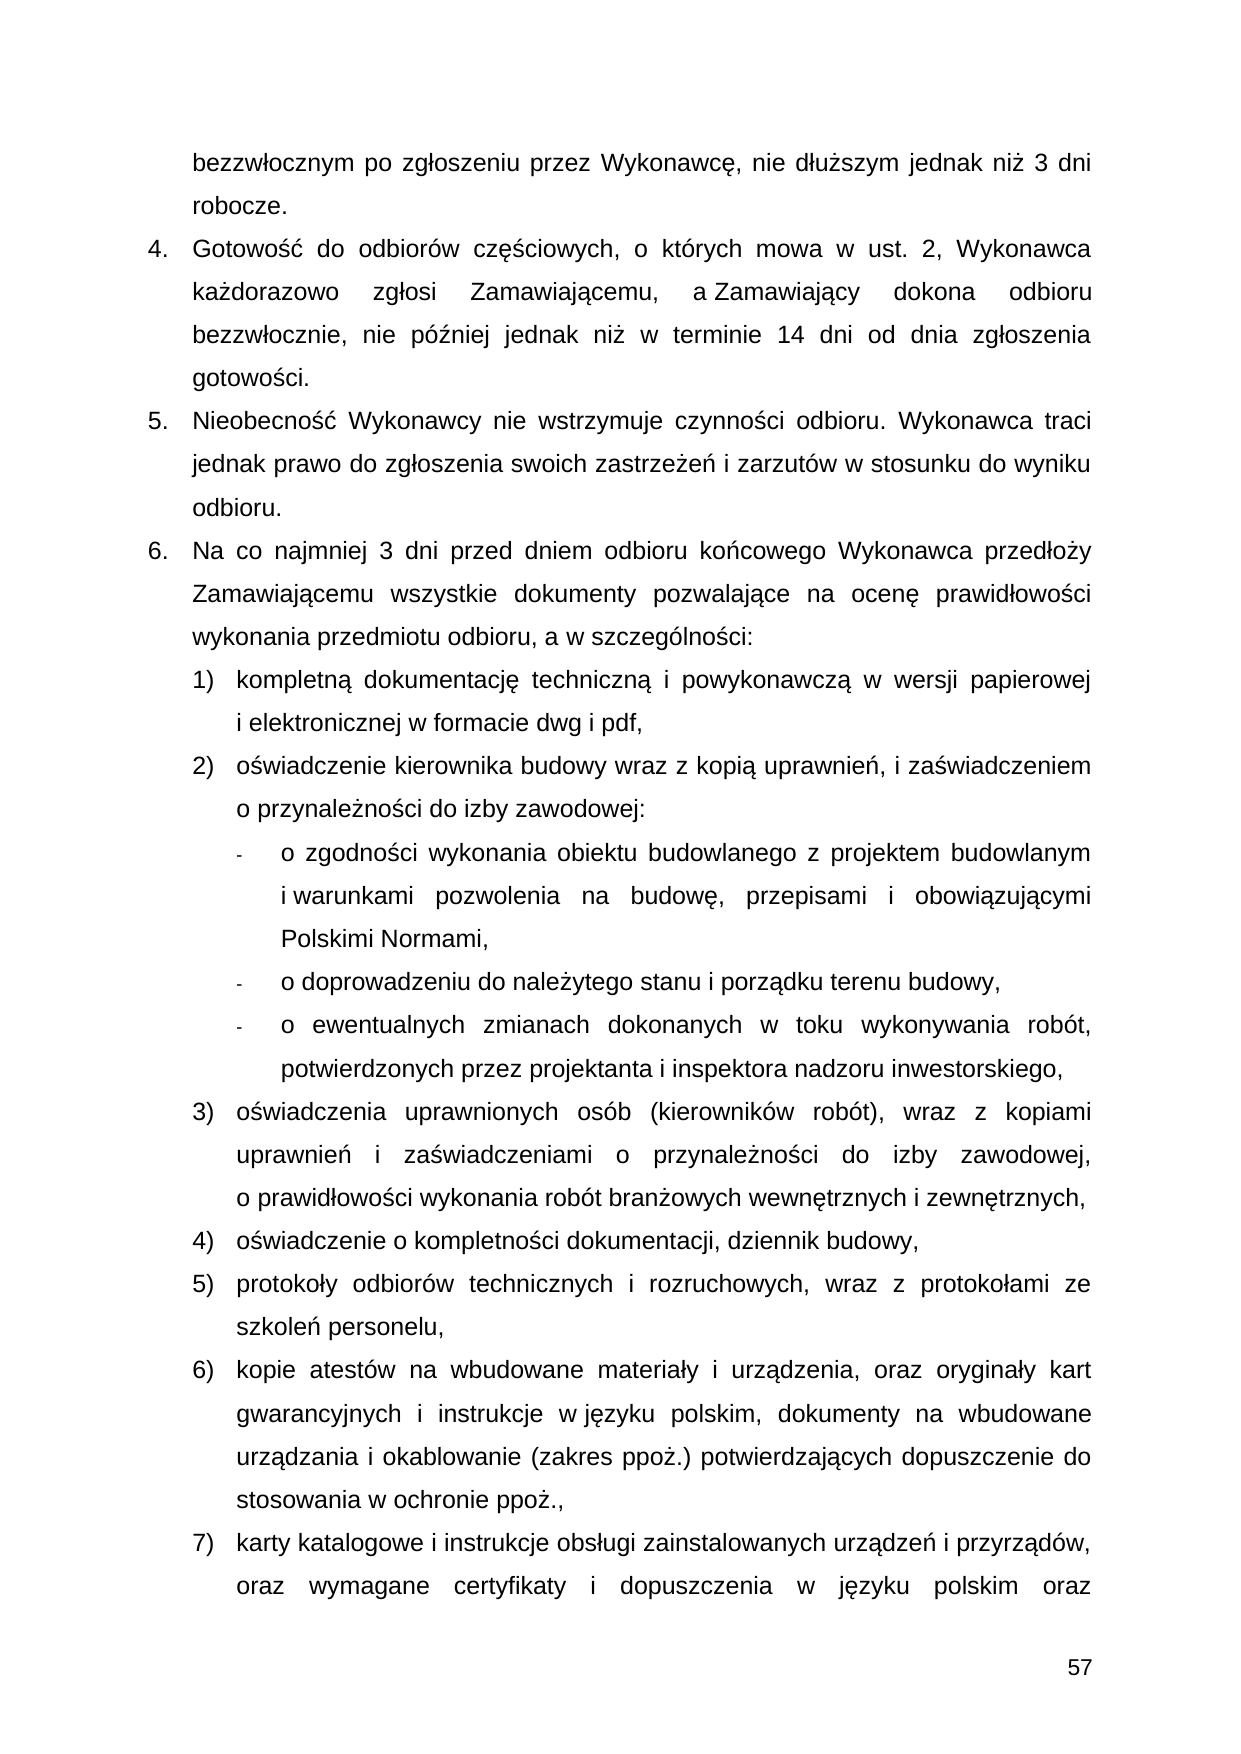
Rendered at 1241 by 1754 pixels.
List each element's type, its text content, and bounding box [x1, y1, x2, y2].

list o ewentualnych zmianach dokonanych w toku wykonywania robót, potwierdzonych przez projektanta i inspektora nadzoru inwestorskiego, [236, 1010, 1093, 1082]
list Gotowość do odbiorów częściowych, o których mowa w ust. 2, Wykonawca każdorazowo zgłosi Zamawiającemu, a Zamawiający dokona odbioru bezzwłocznie, nie później jednak niż w terminie 14 dni od dnia zgłoszenia gotowości. [148, 234, 1093, 392]
list o doprowadzeniu do należytego stanu i porządku terenu budowy, [236, 967, 1093, 996]
list protokoły odbiorów technicznych i rozruchowych, wraz z protokołami ze szkoleń personelu, [192, 1269, 1093, 1341]
list oświadczenie o kompletności dokumentacji, dziennik budowy, [192, 1226, 1093, 1255]
list kompletną dokumentację techniczną i powykonawczą w wersji papierowej i elektronicznej w formacie dwg i pdf, [192, 665, 1093, 737]
list Na co najmniej 3 dni przed dniem odbioru końcowego Wykonawca przedłoży Zamawiającemu wszystkie dokumenty pozwalające na ocenę prawidłowości wykonania przedmiotu odbioru, a w szczególności: [148, 536, 1093, 651]
list oświadczenia uprawnionych osób (kierowników robót), wraz z kopiami uprawnień i zaświadczeniami o przynależności do izby zawodowej, o prawidłowości wykonania robót branżowych wewnętrznych i zewnętrznych, [192, 1097, 1093, 1212]
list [192, 1528, 1093, 1600]
list Nieobecność Wykonawcy nie wstrzymuje czynności odbioru. Wykonawca traci jednak prawo do zgłoszenia swoich zastrzeżeń i zarzutów w stosunku do wyniku odbioru. [148, 406, 1093, 521]
list oświadczenie kierownika budowy wraz z kopią uprawnień, i zaświadczeniem o przynależności do izby zawodowej: [192, 751, 1093, 823]
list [148, 148, 1093, 219]
list o zgodności wykonania obiektu budowlanego z projektem budowlanym i warunkami pozwolenia na budowę, przepisami i obowiązującymi Polskimi Normami, [236, 838, 1093, 953]
list kopie atestów na wbudowane materiały i urządzenia, oraz oryginały kart gwarancyjnych i instrukcje w języku polskim, dokumenty na wbudowane urządzania i okablowanie (zakres ppoż.) potwierdzających dopuszczenie do stosowania w ochronie ppoż., [192, 1355, 1093, 1513]
